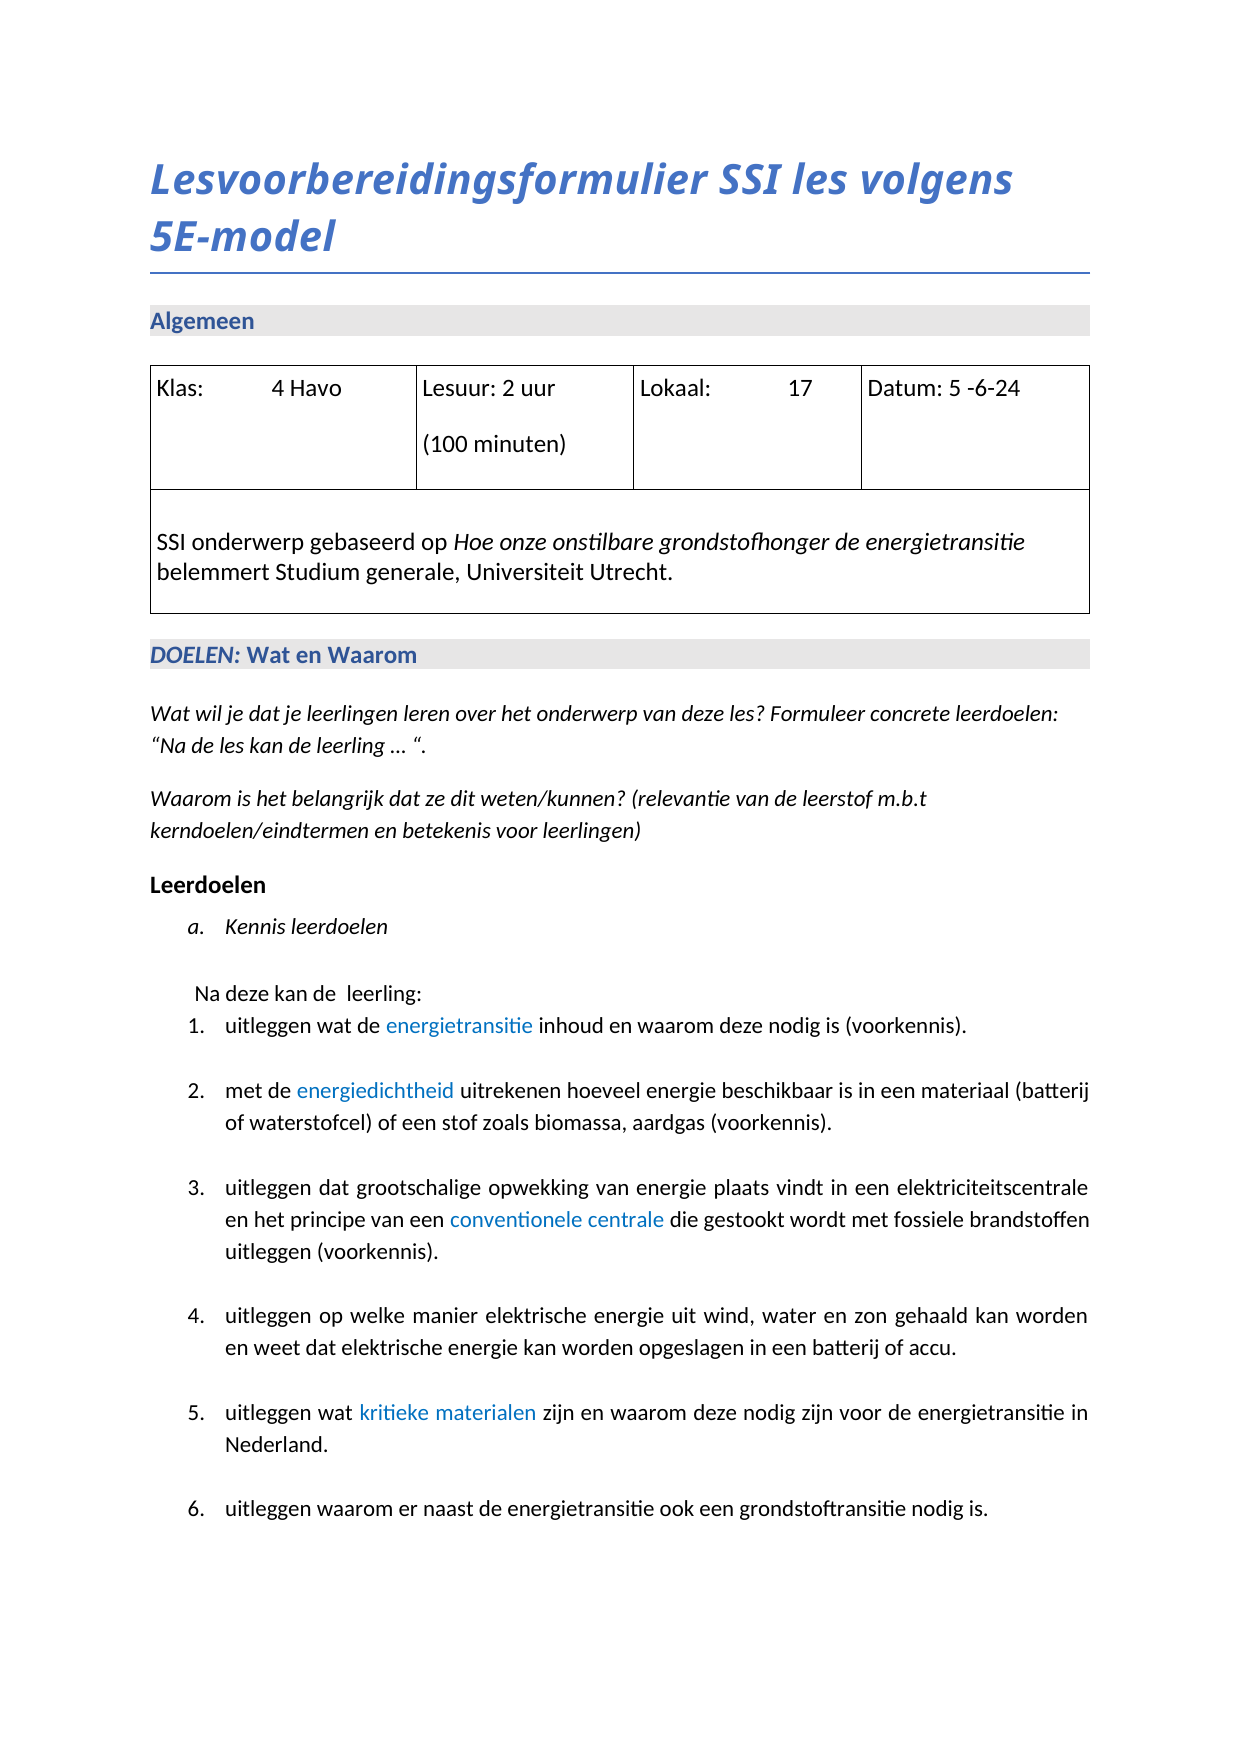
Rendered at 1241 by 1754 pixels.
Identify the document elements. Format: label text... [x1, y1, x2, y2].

subtitle Leerdoelen [150, 869, 1090, 900]
list met de energiedichtheid uitrekenen hoeveel energie beschikbaar is in een materiaal (batterij of waterstofcel) of een stof zoals biomassa, aardgas (voorkennis). [187, 1076, 1090, 1136]
text Waarom is het belangrijk dat ze dit weten/kunnen? (relevantie van de leerstof m.b.t kerndoelen/eindtermen en betekenis voor leerlingen) [150, 784, 1090, 844]
table_cell SSI onderwerp gebaseerd op Hoe onze onstilbare grondstofhonger de energietransitie belemmert Studium generale, Universiteit Utrecht. [151, 490, 1089, 613]
subtitle Algemeen [150, 305, 1090, 336]
list uitleggen waarom er naast de energietransitie ook een grondstoftransitie nodig is. [187, 1494, 1090, 1522]
table_header Lesuur: 2 uur (100 minuten) [417, 366, 633, 489]
table_header Klas: 4 Havo [151, 366, 416, 489]
list uitleggen op welke manier elektrische energie uit wind, water en zon gehaald kan worden en weet dat elektrische energie kan worden opgeslagen in een batterij of accu. [187, 1301, 1090, 1362]
subtitle DOELEN: Wat en Waarom [150, 639, 1090, 669]
table_header Datum: 5 -6-24 [862, 366, 1089, 489]
list uitleggen wat kritieke materialen zijn en waarom deze nodig zijn voor de energietransitie in Nederland. [187, 1398, 1090, 1458]
list Kennis leerdoelen [187, 912, 1090, 940]
title Lesvoorbereidingsformulier SSI les volgens 5E-model [150, 150, 1090, 272]
list Na deze kan de leerling: [194, 979, 1090, 1007]
list uitleggen dat grootschalige opwekking van energie plaats vindt in een elektriciteitscentrale en het principe van een conventionele centrale die gestookt wordt met fossiele brandstoffen uitleggen (voorkennis). [187, 1173, 1090, 1265]
text Wat wil je dat je leerlingen leren over het onderwerp van deze les? Formuleer concrete leerdoelen: “Na de les kan de leerling … “. [150, 699, 1090, 759]
table_header Lokaal: 17 [634, 366, 861, 489]
list uitleggen wat de energietransitie inhoud en waarom deze nodig is (voorkennis). [187, 1012, 1090, 1040]
